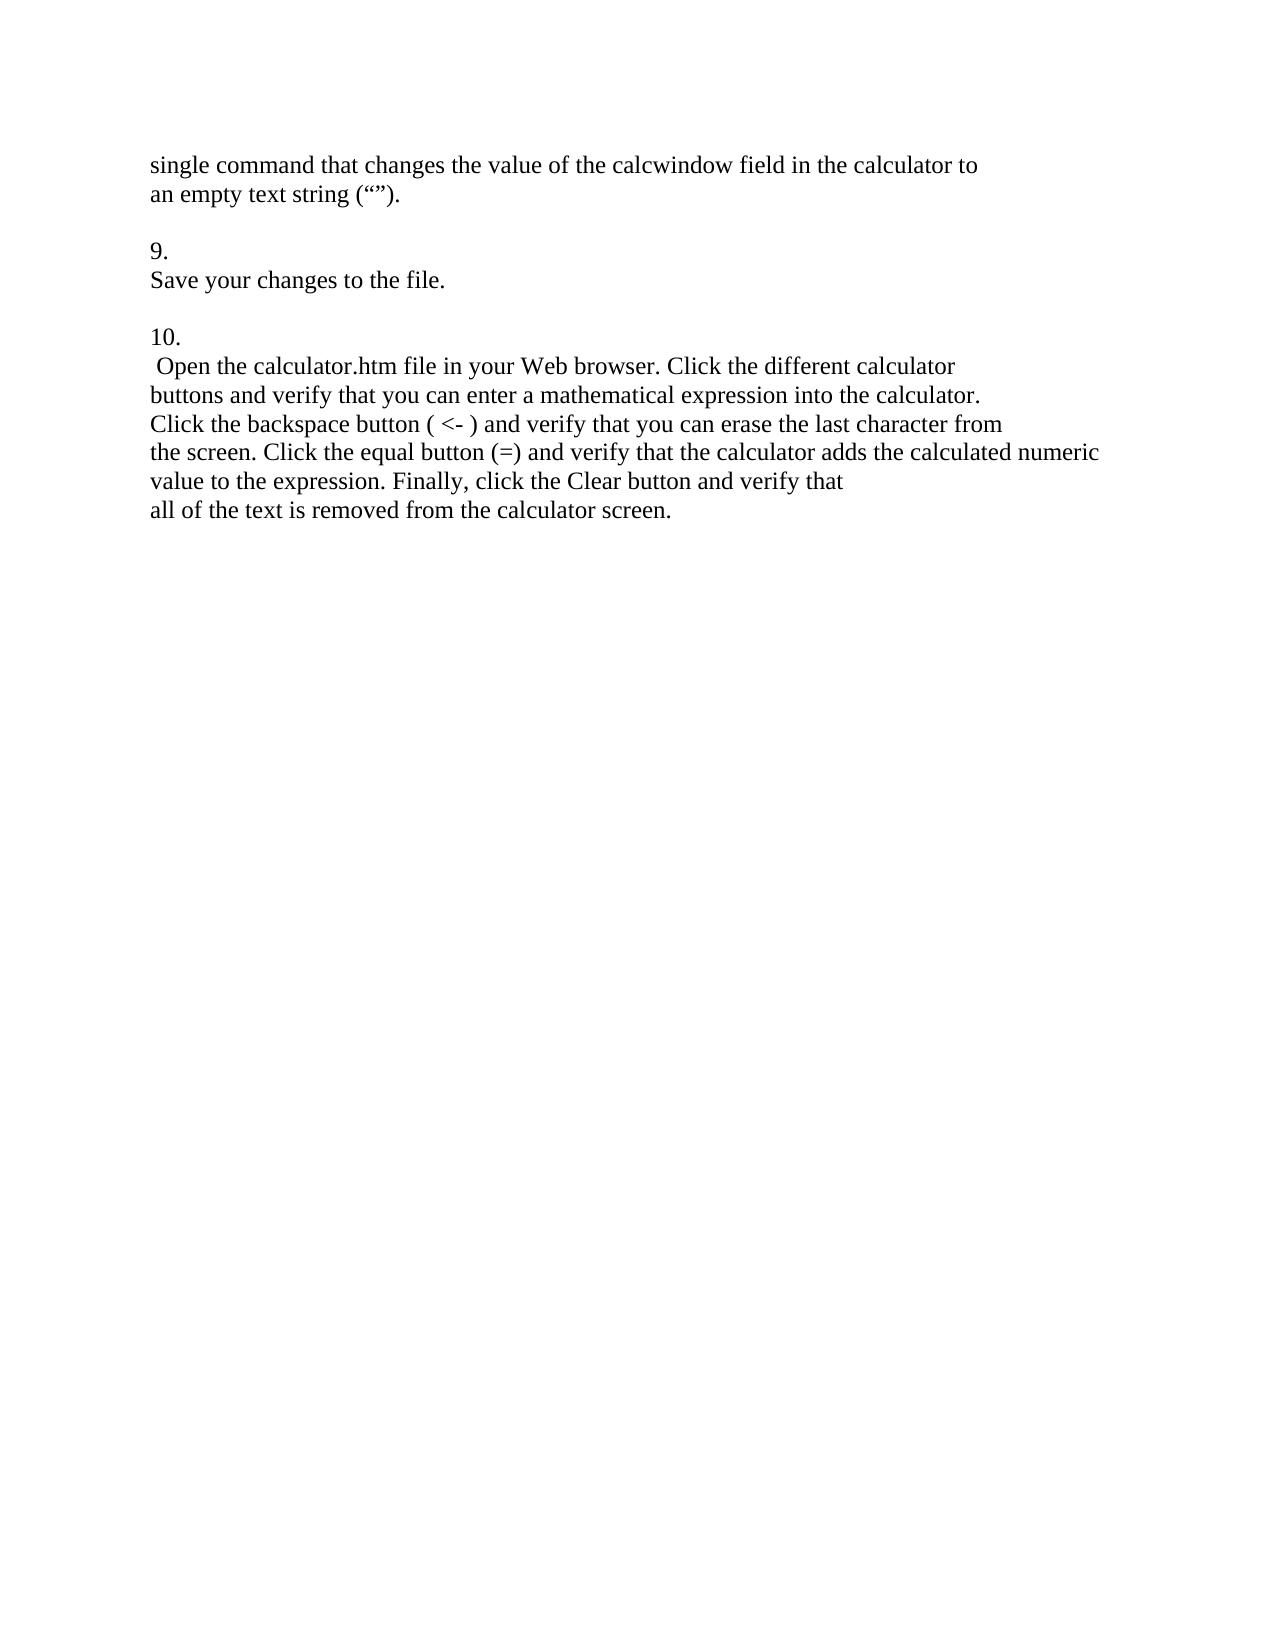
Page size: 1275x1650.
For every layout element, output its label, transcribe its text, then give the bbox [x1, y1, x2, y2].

text Open the calculator.htm file in your Web browser. Click the different calculator [150, 351, 1125, 380]
text all of the text is removed from the calculator screen. [150, 495, 1125, 524]
text single command that changes the value of the calcwindow field in the calculator to [150, 150, 1125, 179]
text buttons and verify that you can enter a mathematical expression into the calculator. [150, 380, 1125, 409]
text Click the backspace button ( <- ) and verify that you can erase the last character from [150, 409, 1125, 437]
text 10. [150, 322, 1125, 351]
text the screen. Click the equal button (=) and verify that the calculator adds the calculated numeric value to the expression. Finally, click the Clear button and verify that [150, 437, 1125, 495]
text an empty text string (“”). [150, 179, 1125, 207]
text Save your changes to the file. [150, 265, 1125, 294]
text 9. [150, 236, 1125, 265]
